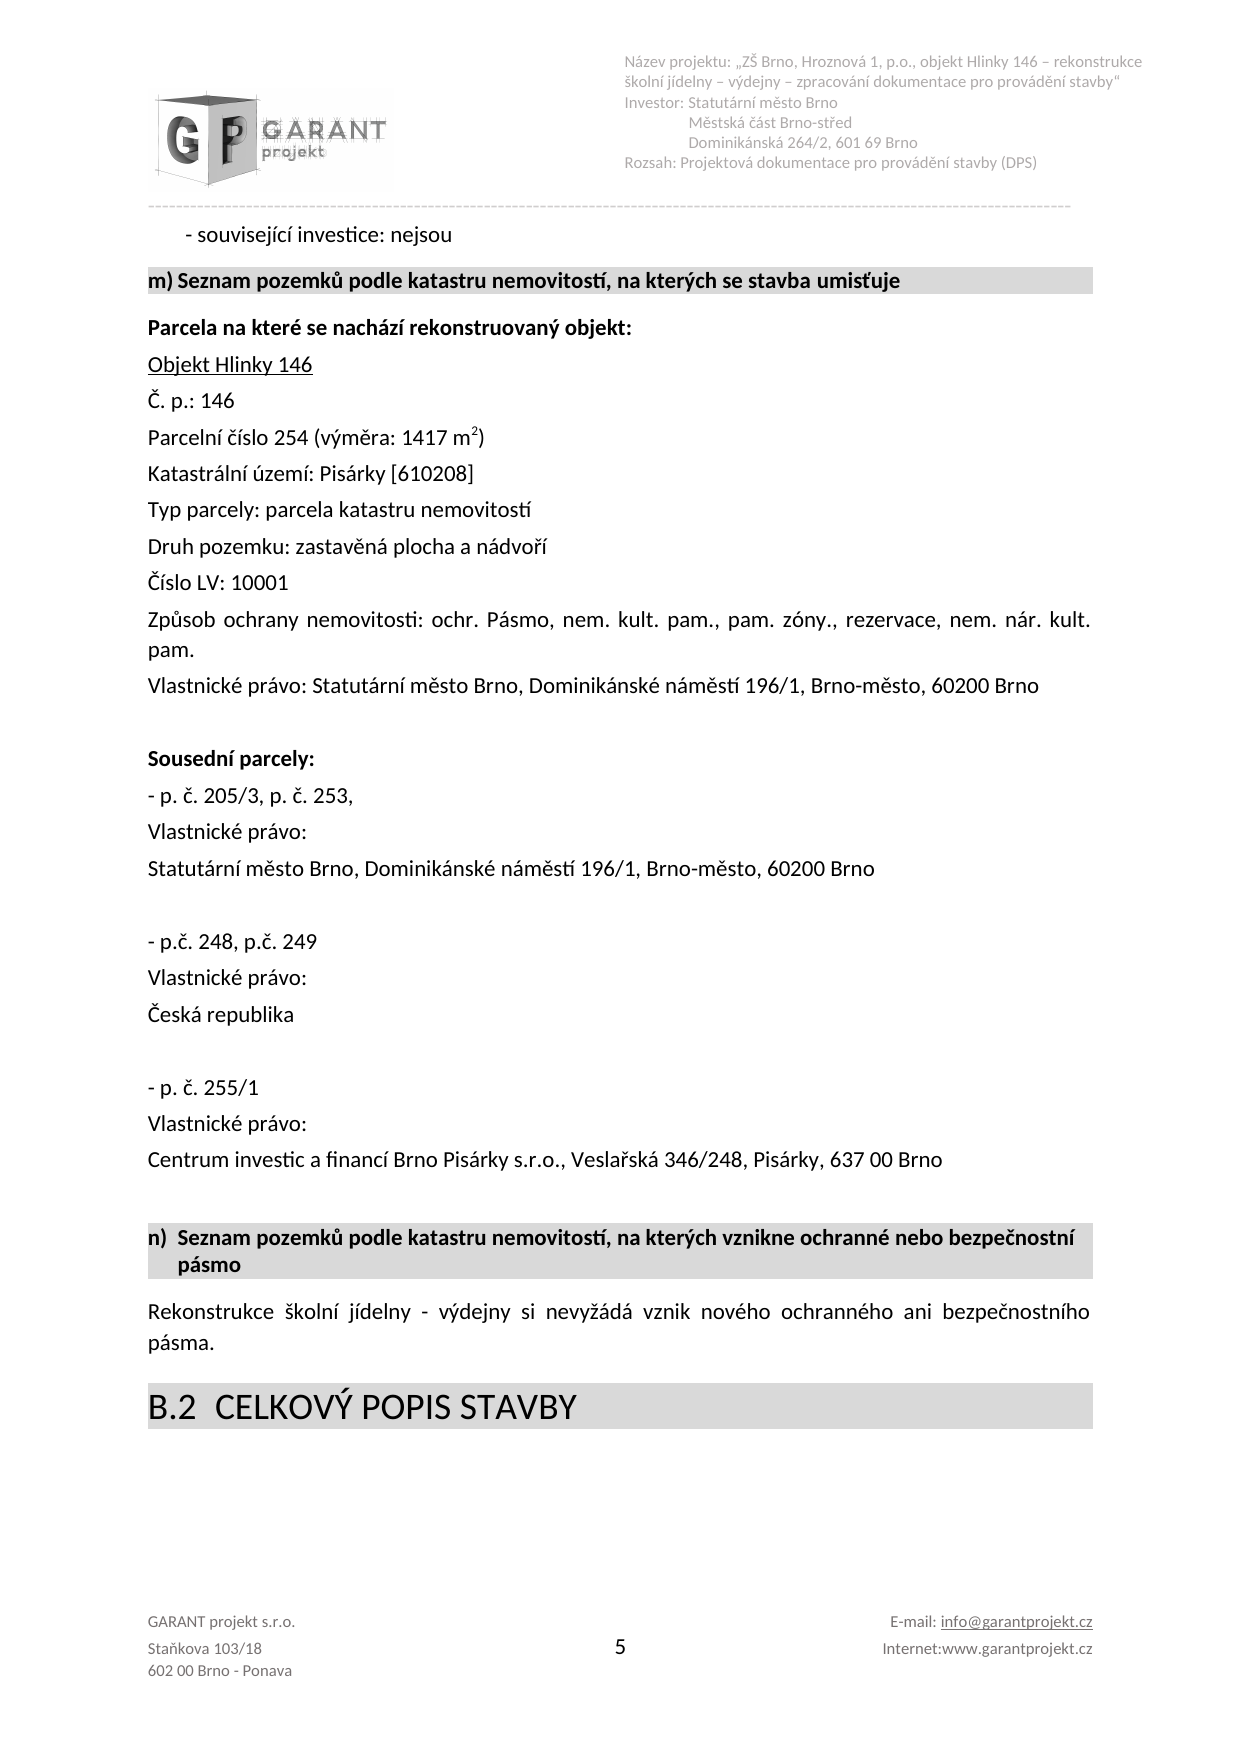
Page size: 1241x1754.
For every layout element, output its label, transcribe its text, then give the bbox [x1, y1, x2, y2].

text Centrum investic a financí Brno Pisárky s.r.o., Veslařská 346/248, Pisárky, 637 00 Brno [148, 1146, 1093, 1174]
text Číslo LV: 10001 [148, 568, 1093, 597]
text Způsob ochrany nemovitosti: ochr. Pásmo, nem. kult. pam., pam. zóny., rezervace, nem. nár. kult. pam. [148, 605, 1093, 663]
picture [147, 88, 394, 192]
text Parcelní číslo 254 (výměra: 1417 m2) [148, 423, 1093, 451]
text Vlastnické právo: [148, 963, 1093, 991]
subtitle Celkový popis stavby [148, 1383, 1093, 1429]
text Česká republika [148, 1000, 1093, 1028]
text Vlastnické právo: [148, 1109, 1093, 1137]
text - p. č. 255/1 [148, 1073, 1093, 1101]
text Parcela na které se nachází rekonstruovaný objekt: [148, 313, 1093, 341]
text Druh pozemku: zastavěná plocha a nádvoří [148, 532, 1093, 560]
text Vlastnické právo: Statutární město Brno, Dominikánské náměstí 196/1, Brno-město, 60200 Brno [148, 672, 1093, 700]
text Vlastnické právo: [148, 817, 1093, 846]
text Sousední parcely: [148, 744, 1093, 773]
text - p. č. 205/3, p. č. 253, [148, 781, 1093, 809]
text Č. p.: 146 [148, 386, 1093, 414]
text Katastrální území: Pisárky [610208] [148, 459, 1093, 487]
list Seznam pozemků podle katastru nemovitostí, na kterých se stavba umisťuje [148, 267, 1093, 294]
text Typ parcely: parcela katastru nemovitostí [148, 496, 1093, 524]
text Objekt Hlinky 146 [148, 350, 1093, 378]
text - p.č. 248, p.č. 249 [148, 927, 1093, 955]
list Seznam pozemků podle katastru nemovitostí, na kterých vznikne ochranné nebo bezpečnostní pásmo [148, 1223, 1093, 1279]
text Rekonstrukce školní jídelny - výdejny si nevyžádá vznik nového ochranného ani bezpečnostního pásma. [148, 1297, 1093, 1356]
list - související investice: nejsou [185, 220, 1093, 248]
text Statutární město Brno, Dominikánské náměstí 196/1, Brno-město, 60200 Brno [148, 854, 1093, 882]
